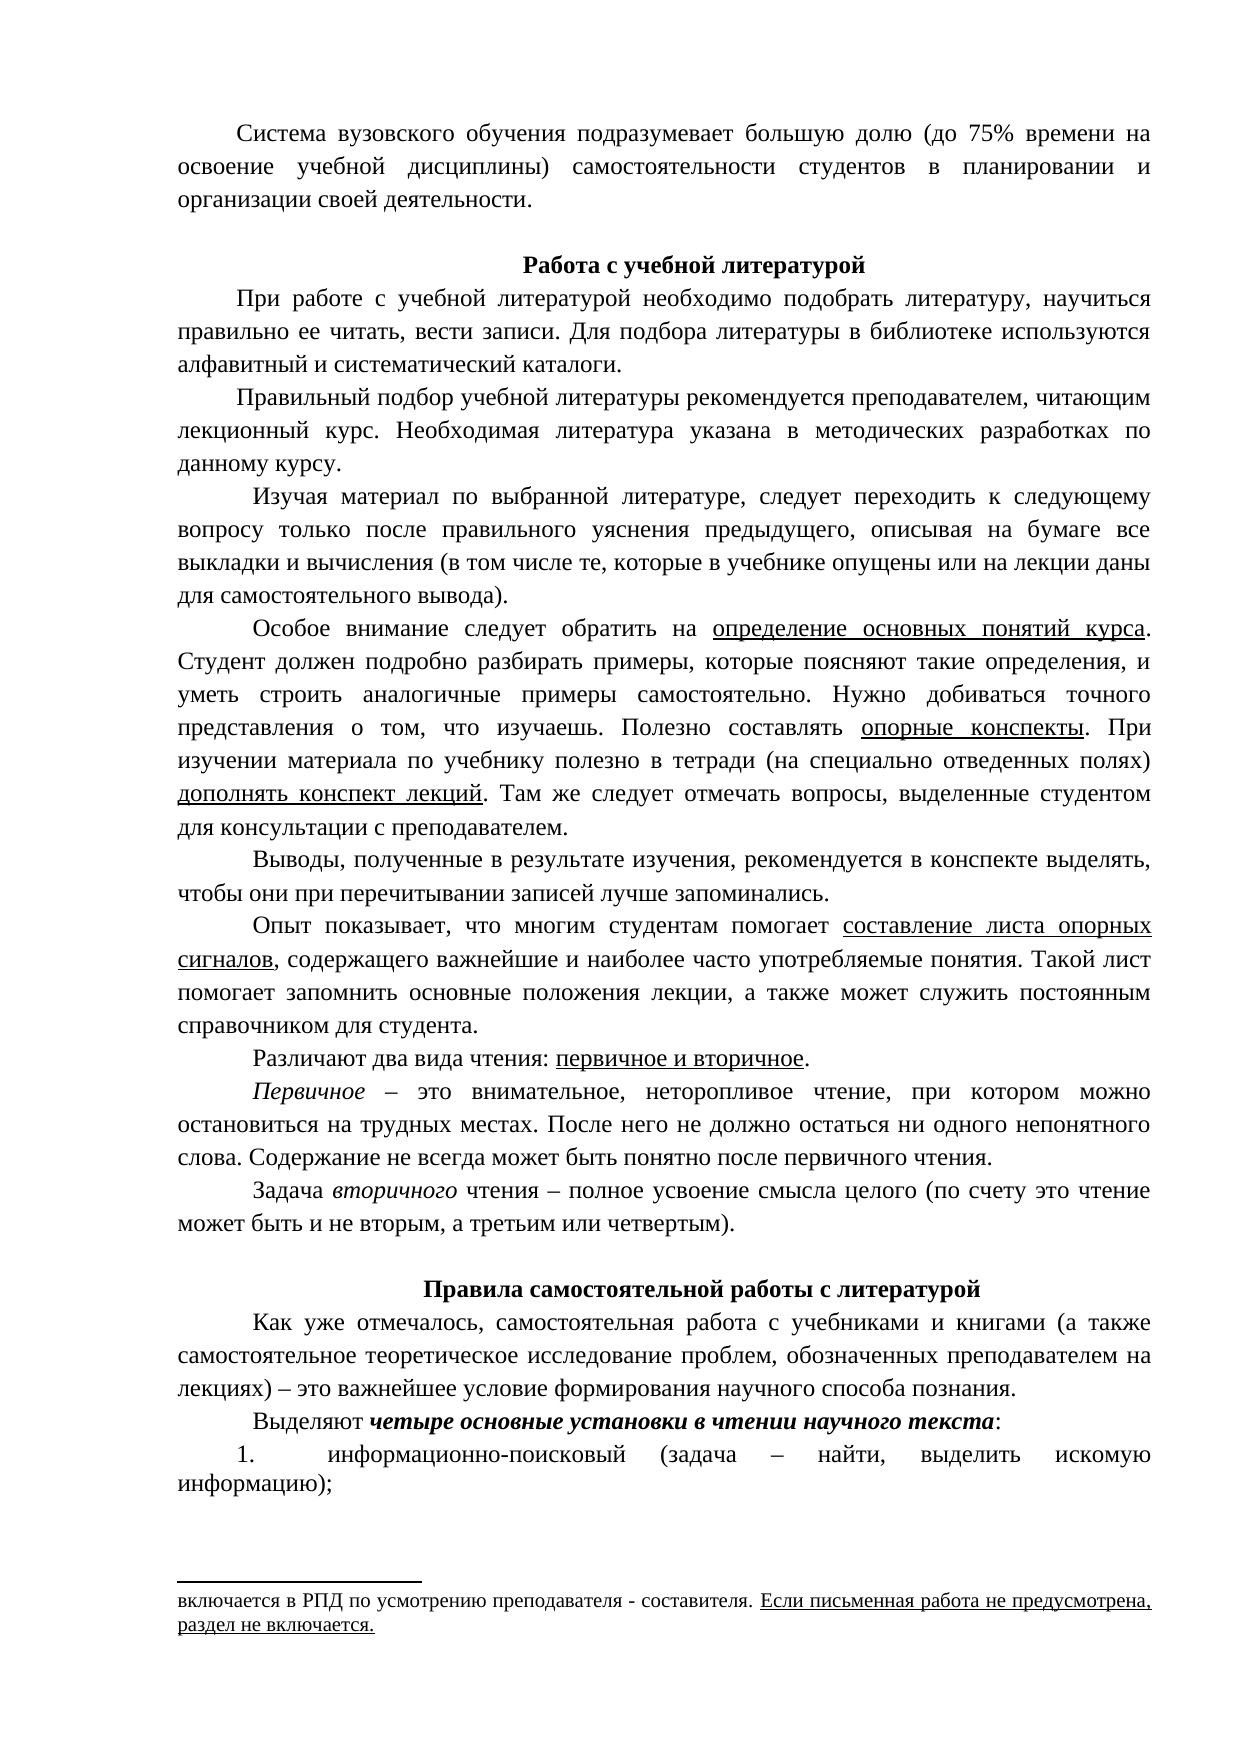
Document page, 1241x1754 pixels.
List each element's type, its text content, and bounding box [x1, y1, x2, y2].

text Правильный подбор учебной литературы рекомендуется преподавателем, читающим лекционный курс. Необходимая литература указана в методических разработках по данному курсу. [177, 440, 1152, 534]
text Правила самостоятельной работы с литературой [177, 1331, 1152, 1360]
text Опыт показывает, что многим студентам помогает составление листа опорных сигналов, содержащего важнейшие и наиболее часто употребляемые понятия. Такой лист помогает запомнить основные положения лекции, а также может служить постоянным справочником для студента. [177, 968, 1152, 1096]
text Задача вторичного чтения – полное усвоение смысла целого (по счету это чтение может быть и не вторым, а третьим или четвертым). [177, 1232, 1152, 1294]
text Изучая материал по выбранной литературе, следует переходить к следующему вопросу только после правильного уяснения предыдущего, описывая на бумаге все выкладки и вычисления (в том числе те, которые в учебнике опущены или на лекции даны для самостоятельного вывода). [177, 539, 1152, 667]
text Особое внимание следует обратить на определение основных понятий курса. Студент должен подробно разбирать примеры, которые поясняют такие определения, и уметь строить аналогичные примеры самостоятельно. Нужно добиваться точного представления о том, что изучаешь. Полезно составлять опорные конспекты. При изучении материала по учебнику полезно в тетради (на специально отведенных полях) дополнять конспект лекций. Там же следует отмечать вопросы, выделенные студентом для консультации с преподавателем. [177, 671, 1152, 898]
text Как уже отмечалось, самостоятельная работа с учебниками и книгами (а также самостоятельное теоретическое исследование проблем, обозначенных преподавателем на лекциях) – это важнейшее условие формирования научного способа познания. [177, 1364, 1152, 1459]
text При работе с учебной литературой необходимо подобрать литературу, научиться правильно ее читать, вести записи. Для подбора литературы в библиотеке используются алфавитный и систематический каталоги. [177, 341, 1152, 436]
text Различают два вида чтения: первичное и вторичное. [177, 1100, 1152, 1129]
text 8.3. Методические рекомендации по подготовке письменных работ (курсовых, контрольных, рефератов, конспектов и т.п.) [177, 118, 1152, 176]
text Выводы, полученные в результате изучения, рекомендуется в конспекте выделять, чтобы они при перечитывании записей лучше запоминались. [177, 902, 1152, 964]
text Система вузовского обучения подразумевает большую долю (до 75% времени на освоение учебной дисциплины) самостоятельности студентов в планировании и организации своей деятельности. [177, 176, 1152, 270]
text Работа с учебной литературой [177, 308, 1152, 336]
text Первичное – это внимательное, неторопливое чтение, при котором можно остановиться на трудных местах. После него не должно остаться ни одного непонятного слова. Содержание не всегда может быть понятно после первичного чтения. [177, 1133, 1152, 1228]
text Выделяют четыре основные установки в чтении научного текста: [177, 1463, 1152, 1492]
